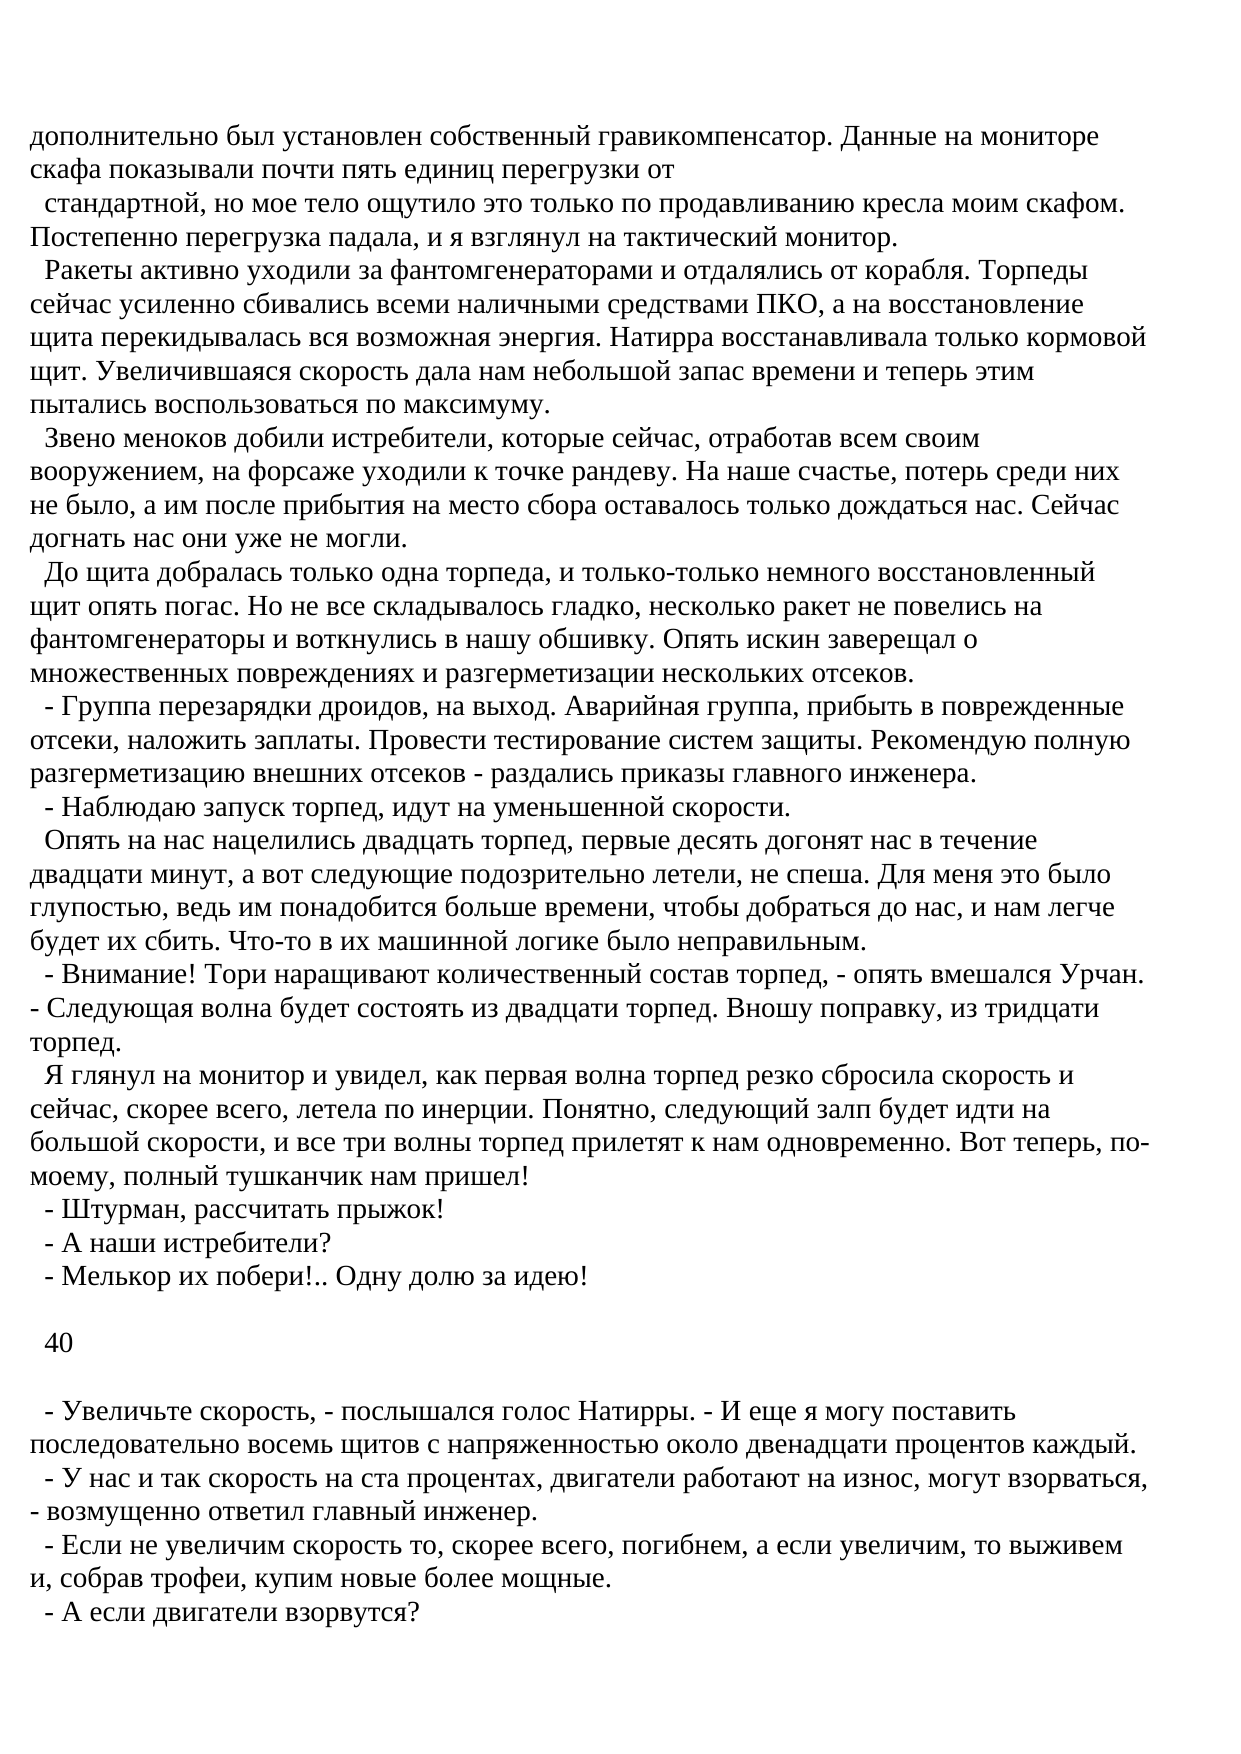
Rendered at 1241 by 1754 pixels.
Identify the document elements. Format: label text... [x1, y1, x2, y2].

text - Увеличьте скорость, - послышался голос Натирры. - И еще я могу поставить последовательно восемь щитов с напряженностью около двенадцати процентов каждый. [29, 1393, 1152, 1460]
text Опять на нас нацелились двадцать торпед, первые десять догонят нас в течение двадцати минут, а вот следующие подозрительно летели, не спеша. Для меня это было глупостью, ведь им понадобится больше времени, чтобы добраться до нас, и нам легче будет их сбить. Что-то в их машинной логике было неправильным. [29, 822, 1152, 957]
text - Внимание! Тори наращивают количественный состав торпед, - опять вмешался Урчан. - Следующая волна будет состоять из двадцати торпед. Вношу поправку, из тридцати торпед. [29, 957, 1152, 1057]
text Ракеты активно уходили за фантомгенераторами и отдалялись от корабля. Торпеды сейчас усиленно сбивались всеми наличными средствами ПКО, а на восстановление щита перекидывалась вся возможная энергия. Натирра восстанавливала только кормовой щит. Увеличившаяся скорость дала нам небольшой запас времени и теперь этим пытались воспользоваться по максимуму. [29, 252, 1152, 420]
text До щита добралась только одна торпеда, и только-только немного восстановленный щит опять погас. Но не все складывалось гладко, несколько ракет не повелись на фантомгенераторы и воткнулись в нашу обшивку. Опять искин заверещал о множественных повреждениях и разгерметизации нескольких отсеков. [29, 554, 1152, 688]
text Я глянул на монитор и увидел, как первая волна торпед резко сбросила скорость и сейчас, скорее всего, летела по инерции. Понятно, следующий залп будет идти на большой скорости, и все три волны торпед прилетят к нам одновременно. Вот теперь, по-моему, полный тушканчик нам пришел! [29, 1057, 1152, 1191]
text - Группа перезарядки дроидов, на выход. Аварийная группа, прибыть в поврежденные отсеки, наложить заплаты. Провести тестирование систем защиты. Рекомендую полную разгерметизацию внешних отсеков - раздались приказы главного инженера. [29, 688, 1152, 789]
text - Мелькор их побери!.. Одну долю за идею! [29, 1258, 1152, 1292]
text - Штурман, рассчитать прыжок! [29, 1191, 1152, 1225]
text Звено меноков добили истребители, которые сейчас, отработав всем своим вооружением, на форсаже уходили к точке рандеву. На наше счастье, потерь среди них не было, а им после прибытия на место сбора оставалось только дождаться нас. Сейчас догнать нас они уже не могли. [29, 420, 1152, 554]
text - А наши истребители? [29, 1225, 1152, 1258]
text стандартной, но мое тело ощутило это только по продавливанию кресла моим скафом. Постепенно перегрузка падала, и я взглянул на тактический монитор. [29, 185, 1152, 252]
text - У нас и так скорость на ста процентах, двигатели работают на износ, могут взорваться, - возмущенно ответил главный инженер. [29, 1460, 1152, 1527]
text - Если не увеличим скорость то, скорее всего, погибнем, а если увеличим, то выживем и, собрав трофеи, купим новые более мощные. [29, 1527, 1152, 1594]
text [29, 118, 1152, 185]
text - А если двигатели взорвутся? [29, 1594, 1152, 1627]
text 40 [29, 1326, 1152, 1359]
text - Наблюдаю запуск торпед, идут на уменьшенной скорости. [29, 789, 1152, 822]
